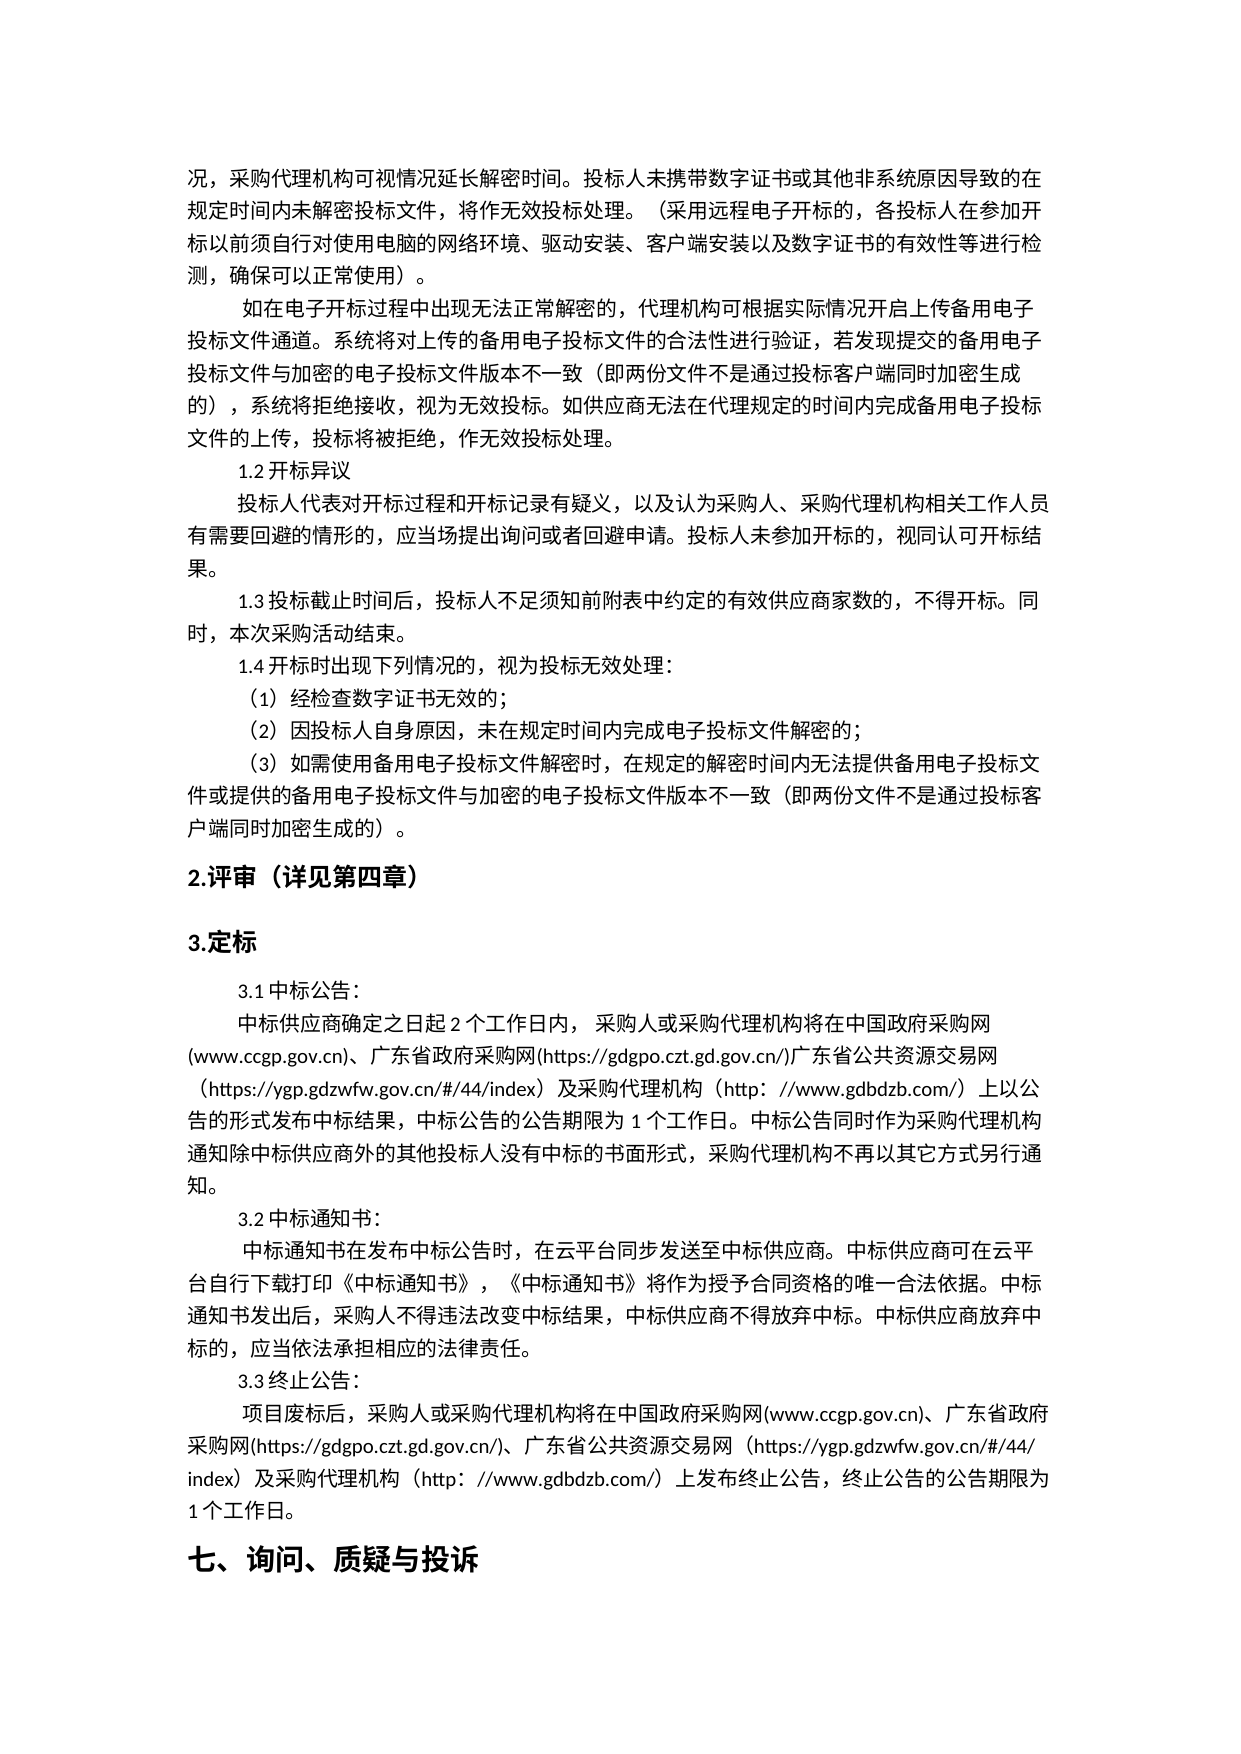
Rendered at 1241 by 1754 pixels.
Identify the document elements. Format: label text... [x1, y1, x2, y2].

text 1.2开标异议 [187, 454, 1053, 487]
text （1）经检查数字证书无效的； [187, 682, 1053, 714]
text 3.定标 [187, 909, 1053, 974]
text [187, 162, 1053, 292]
text 2.评审（详见第四章） [187, 844, 1053, 909]
text 投标人代表对开标过程和开标记录有疑义，以及认为采购人、采购代理机构相关工作人员有需要回避的情形的，应当场提出询问或者回避申请。投标人未参加开标的，视同认可开标结果。 [187, 487, 1053, 584]
text 项目废标后，采购人或采购代理机构将在中国政府采购网(www.ccgp.gov.cn)、广东省政府采购网(https://gdgpo.czt.gd.gov.cn/)、广东省公共资源交易网（https://ygp.gdzwfw.gov.cn/#/44/index）及采购代理机构（http：//www.gdbdzb.com/）上发布终止公告，终止公告的公告期限为1个工作日。 [187, 1397, 1053, 1527]
text 3.2中标通知书： [187, 1202, 1053, 1234]
text 中标通知书在发布中标公告时，在云平台同步发送至中标供应商。中标供应商可在云平台自行下载打印《中标通知书》，《中标通知书》将作为授予合同资格的唯一合法依据。中标通知书发出后，采购人不得违法改变中标结果，中标供应商不得放弃中标。中标供应商放弃中标的，应当依法承担相应的法律责任。 [187, 1234, 1053, 1364]
text 3.3终止公告： [187, 1364, 1053, 1397]
text 如在电子开标过程中出现无法正常解密的，代理机构可根据实际情况开启上传备用电子投标文件通道。系统将对上传的备用电子投标文件的合法性进行验证，若发现提交的备用电子投标文件与加密的电子投标文件版本不一致（即两份文件不是通过投标客户端同时加密生成的），系统将拒绝接收，视为无效投标。如供应商无法在代理规定的时间内完成备用电子投标文件的上传，投标将被拒绝，作无效投标处理。 [187, 292, 1053, 454]
text （3）如需使用备用电子投标文件解密时，在规定的解密时间内无法提供备用电子投标文件或提供的备用电子投标文件与加密的电子投标文件版本不一致（即两份文件不是通过投标客户端同时加密生成的）。 [187, 747, 1053, 844]
text 中标供应商确定之日起2个工作日内， 采购人或采购代理机构将在中国政府采购网(www.ccgp.gov.cn)、广东省政府采购网(https://gdgpo.czt.gd.gov.cn/)广东省公共资源交易网（https://ygp.gdzwfw.gov.cn/#/44/index）及采购代理机构（http：//www.gdbdzb.com/）上以公告的形式发布中标结果，中标公告的公告期限为 1 个工作日。中标公告同时作为采购代理机构通知除中标供应商外的其他投标人没有中标的书面形式，采购代理机构不再以其它方式另行通知。 [187, 1007, 1053, 1202]
text 七、询问、质疑与投诉 [187, 1527, 1053, 1592]
text 1.3 投标截止时间后，投标人不足须知前附表中约定的有效供应商家数的，不得开标。同时，本次采购活动结束。 [187, 584, 1053, 649]
text （2）因投标人自身原因，未在规定时间内完成电子投标文件解密的； [187, 714, 1053, 747]
text 1.4开标时出现下列情况的，视为投标无效处理： [187, 649, 1053, 682]
text 3.1中标公告： [187, 974, 1053, 1007]
